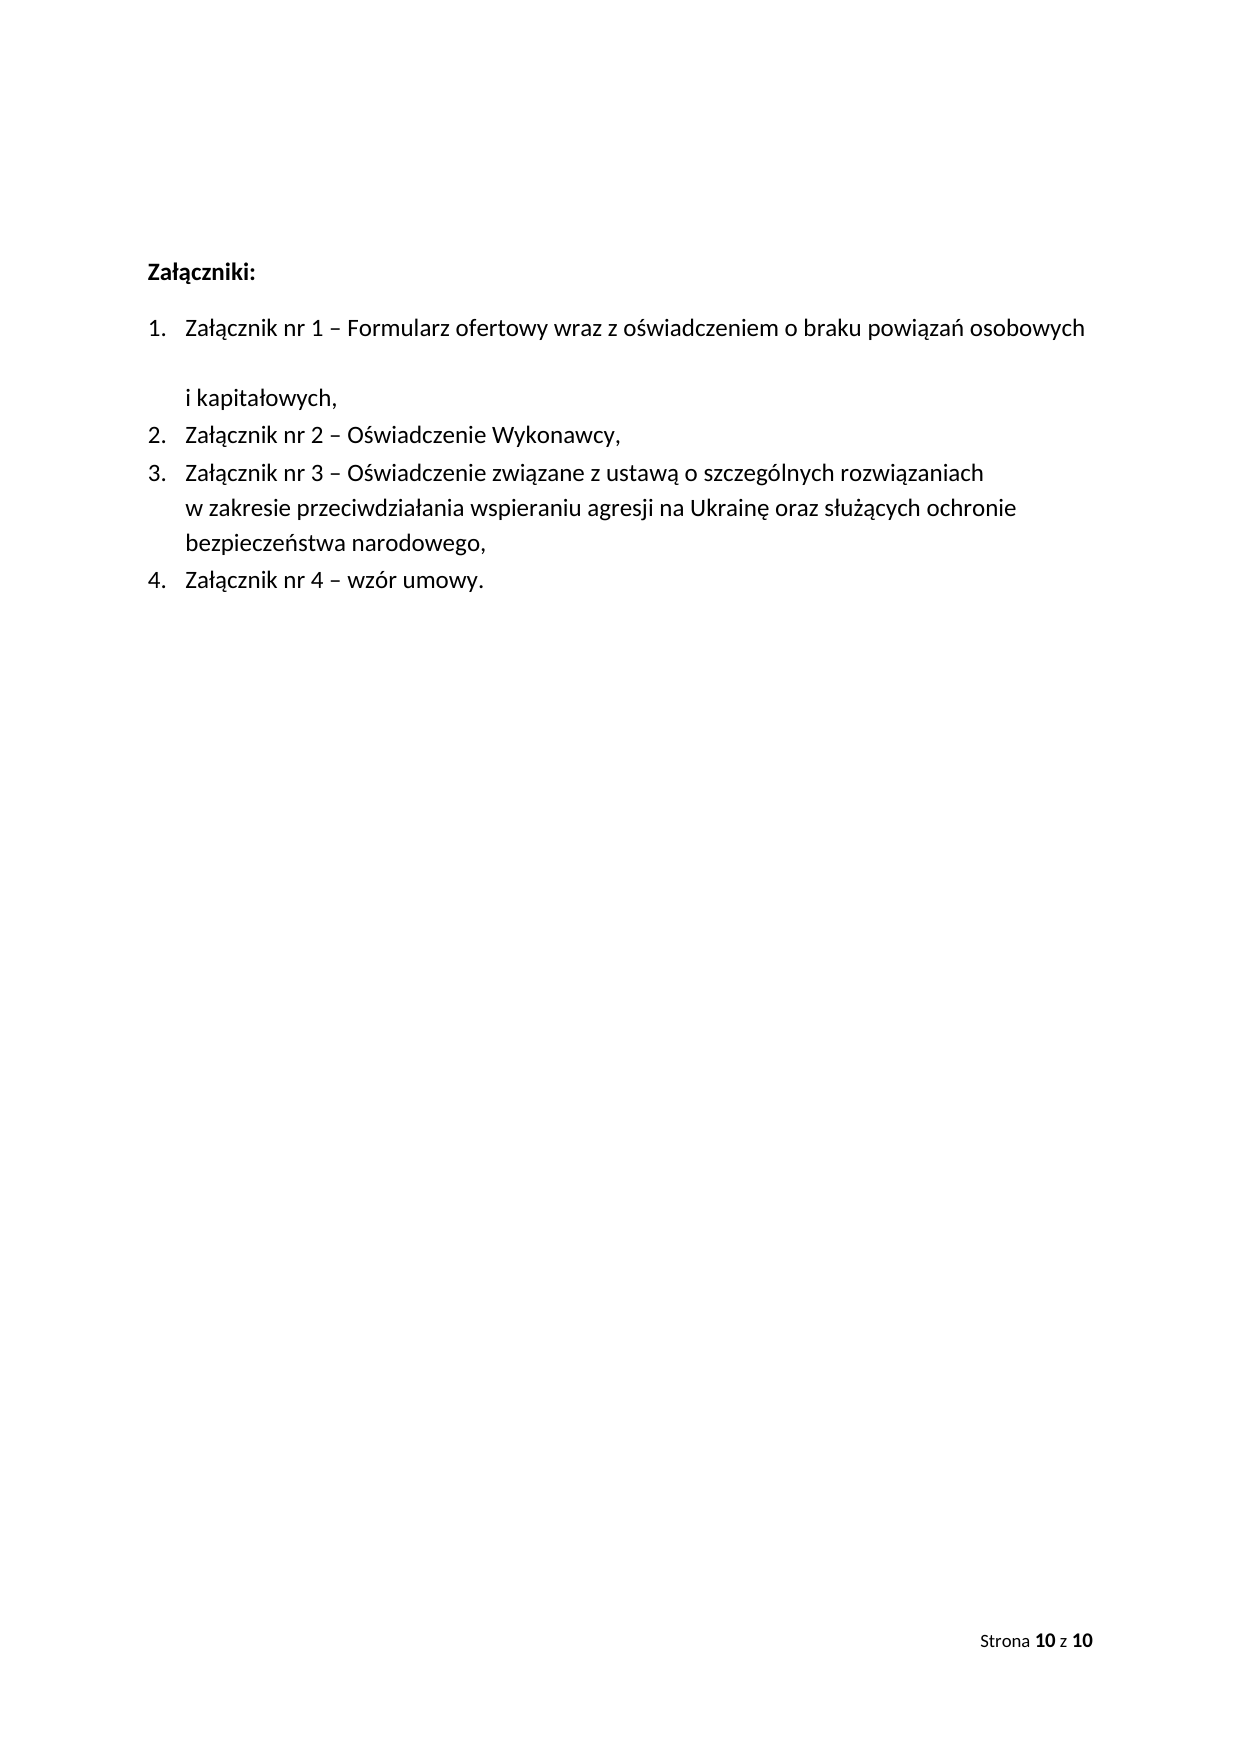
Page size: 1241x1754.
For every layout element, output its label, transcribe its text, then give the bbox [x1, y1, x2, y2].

list Załącznik nr 2 – Oświadczenie Wykonawcy, [185, 419, 1088, 450]
text Załączniki: [148, 256, 1092, 287]
list Załącznik nr 3 – Oświadczenie związane z ustawą o szczególnych rozwiązaniach w zakresie przeciwdziałania wspieraniu agresji na Ukrainę oraz służących ochronie bezpieczeństwa narodowego, [148, 457, 1088, 557]
list Załącznik nr 1 – Formularz ofertowy wraz z oświadczeniem o braku powiązań osobowych i kapitałowych, [148, 312, 1088, 412]
list Załącznik nr 4 – wzór umowy. [185, 564, 1088, 595]
